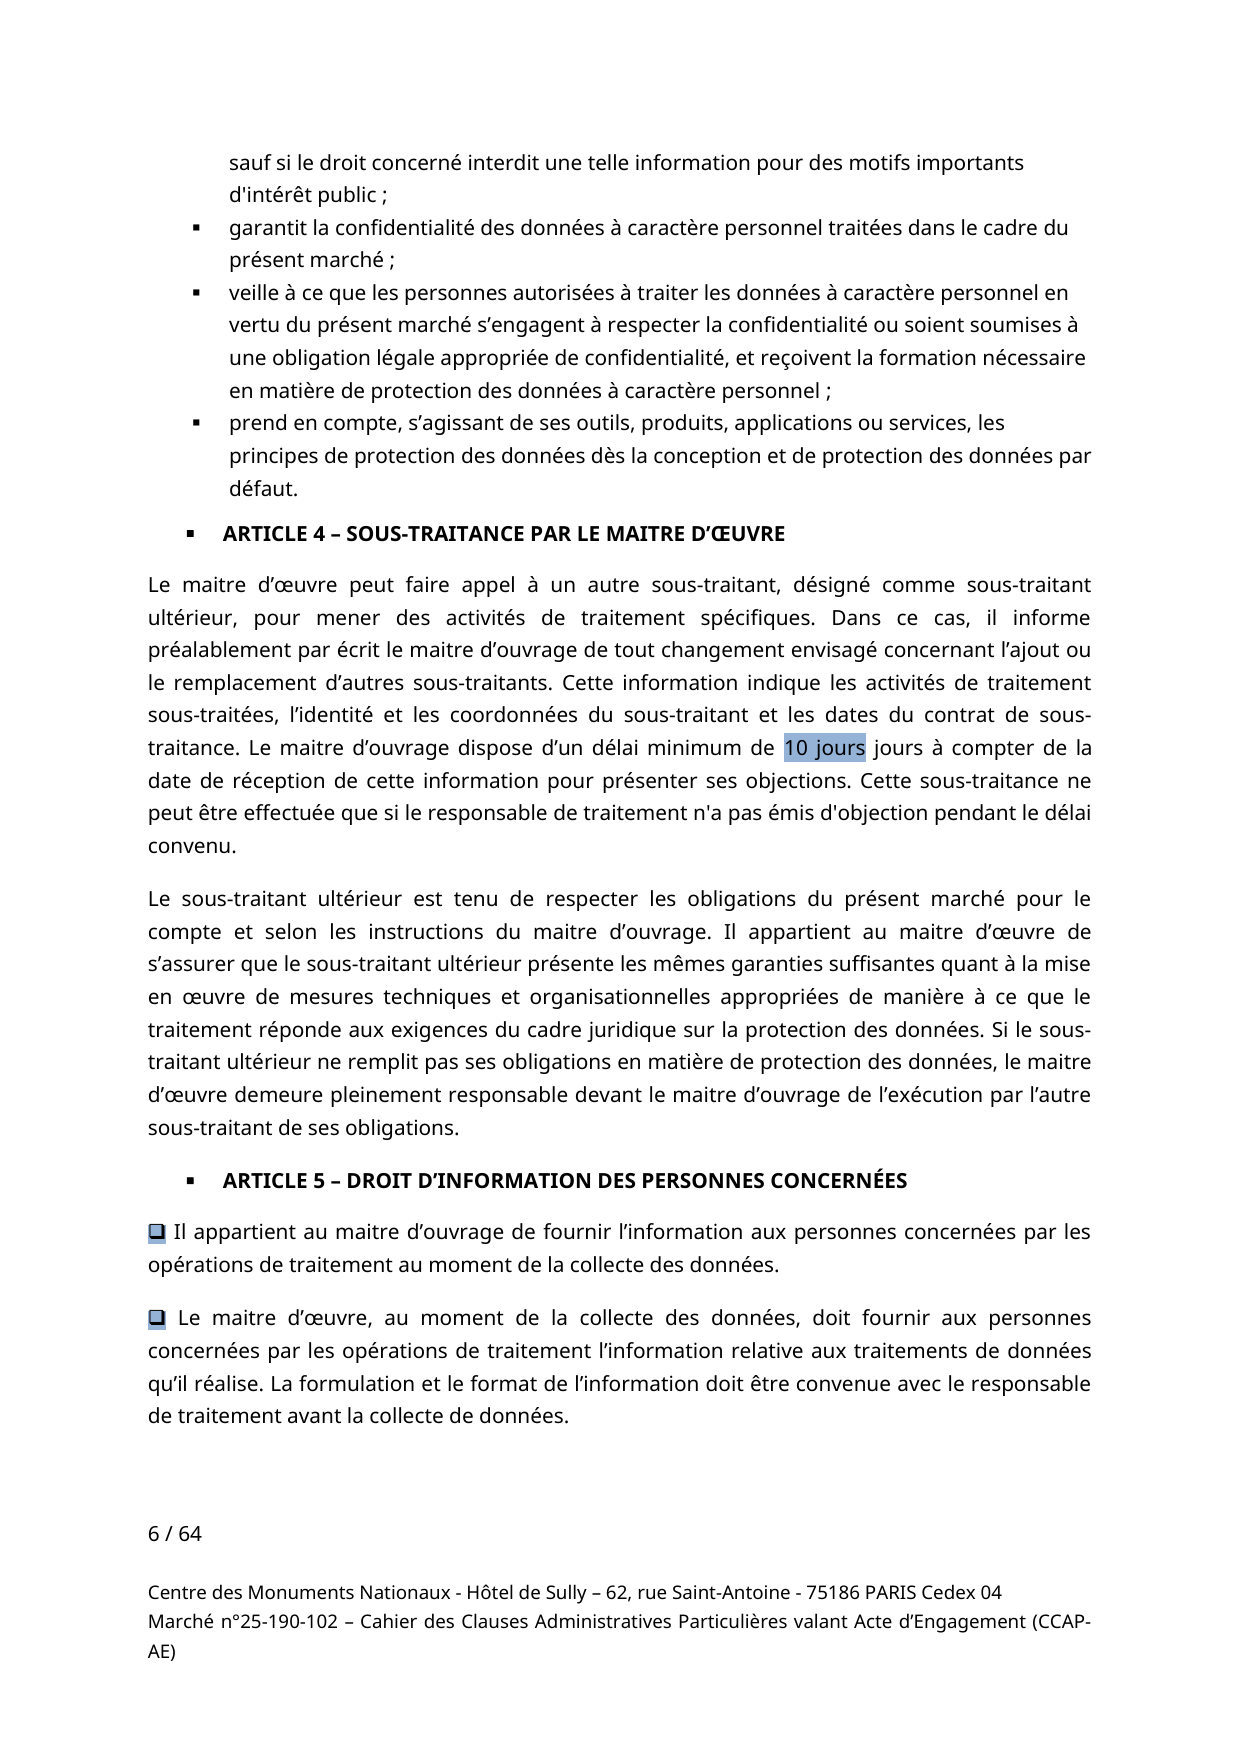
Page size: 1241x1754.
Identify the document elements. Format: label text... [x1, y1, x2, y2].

text Le maitre d’œuvre, au moment de la collecte des données, doit fournir aux personnes concernées par les opérations de traitement l’information relative aux traitements de données qu’il réalise. La formulation et le format de l’information doit être convenue avec le responsable de traitement avant la collecte de données. [148, 1303, 1093, 1430]
list article 5 – droit d’information des personnes concernÉes [185, 1166, 1093, 1194]
list veille à ce que les personnes autorisées à traiter les données à caractère personnel en vertu du présent marché s’engagent à respecter la confidentialité ou soient soumises à une obligation légale appropriée de confidentialité, et reçoivent la formation nécessaire en matière de protection des données à caractère personnel ; [191, 278, 1093, 404]
list article 4 – Sous-traitance par le maitre d’œuvre [185, 519, 1093, 547]
text Le sous-traitant ultérieur est tenu de respecter les obligations du présent marché pour le compte et selon les instructions du maitre d’ouvrage. Il appartient au maitre d’œuvre de s’assurer que le sous-traitant ultérieur présente les mêmes garanties suffisantes quant à la mise en œuvre de mesures techniques et organisationnelles appropriées de manière à ce que le traitement réponde aux exigences du cadre juridique sur la protection des données. Si le sous-traitant ultérieur ne remplit pas ses obligations en matière de protection des données, le maitre d’œuvre demeure pleinement responsable devant le maitre d’ouvrage de l’exécution par l’autre sous-traitant de ses obligations. [148, 884, 1093, 1141]
list garantit la confidentialité des données à caractère personnel traitées dans le cadre du présent marché ; [191, 213, 1093, 274]
text Le maitre d’œuvre peut faire appel à un autre sous-traitant, désigné comme sous-traitant ultérieur, pour mener des activités de traitement spécifiques. Dans ce cas, il informe préalablement par écrit le maitre d’ouvrage de tout changement envisagé concernant l’ajout ou le remplacement d’autres sous-traitants. Cette information indique les activités de traitement sous-traitées, l’identité et les coordonnées du sous-traitant et les dates du contrat de sous-traitance. Le maitre d’ouvrage dispose d’un délai minimum de 10 jours jours à compter de la date de réception de cette information pour présenter ses objections. Cette sous-traitance ne peut être effectuée que si le responsable de traitement n'a pas émis d'objection pendant le délai convenu. [148, 570, 1093, 859]
text Il appartient au maitre d’ouvrage de fournir l’information aux personnes concernées par les opérations de traitement au moment de la collecte des données. [148, 1217, 1093, 1278]
list prend en compte, s’agissant de ses outils, produits, applications ou services, les principes de protection des données dès la conception et de protection des données par défaut. [191, 408, 1093, 502]
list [191, 148, 1093, 209]
